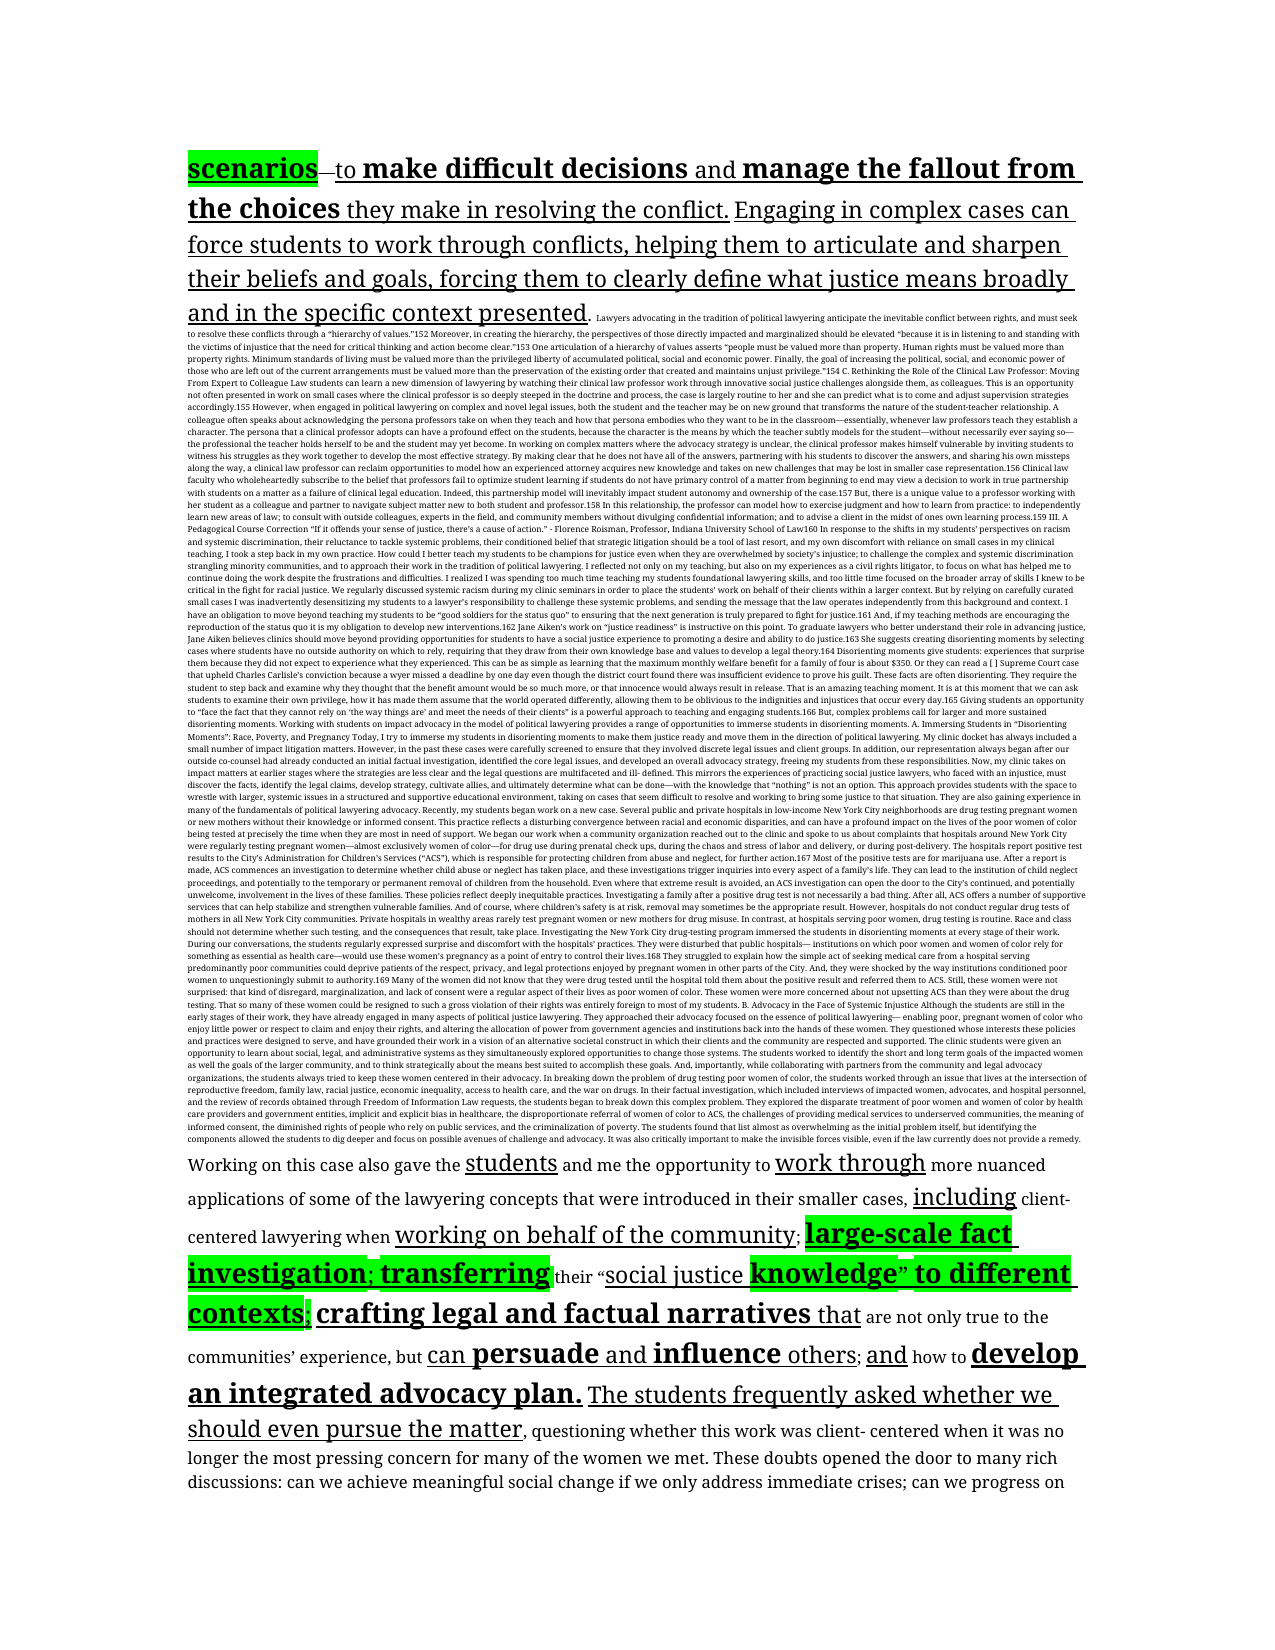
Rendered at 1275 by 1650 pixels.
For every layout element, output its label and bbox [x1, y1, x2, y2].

text [187, 150, 1087, 1494]
